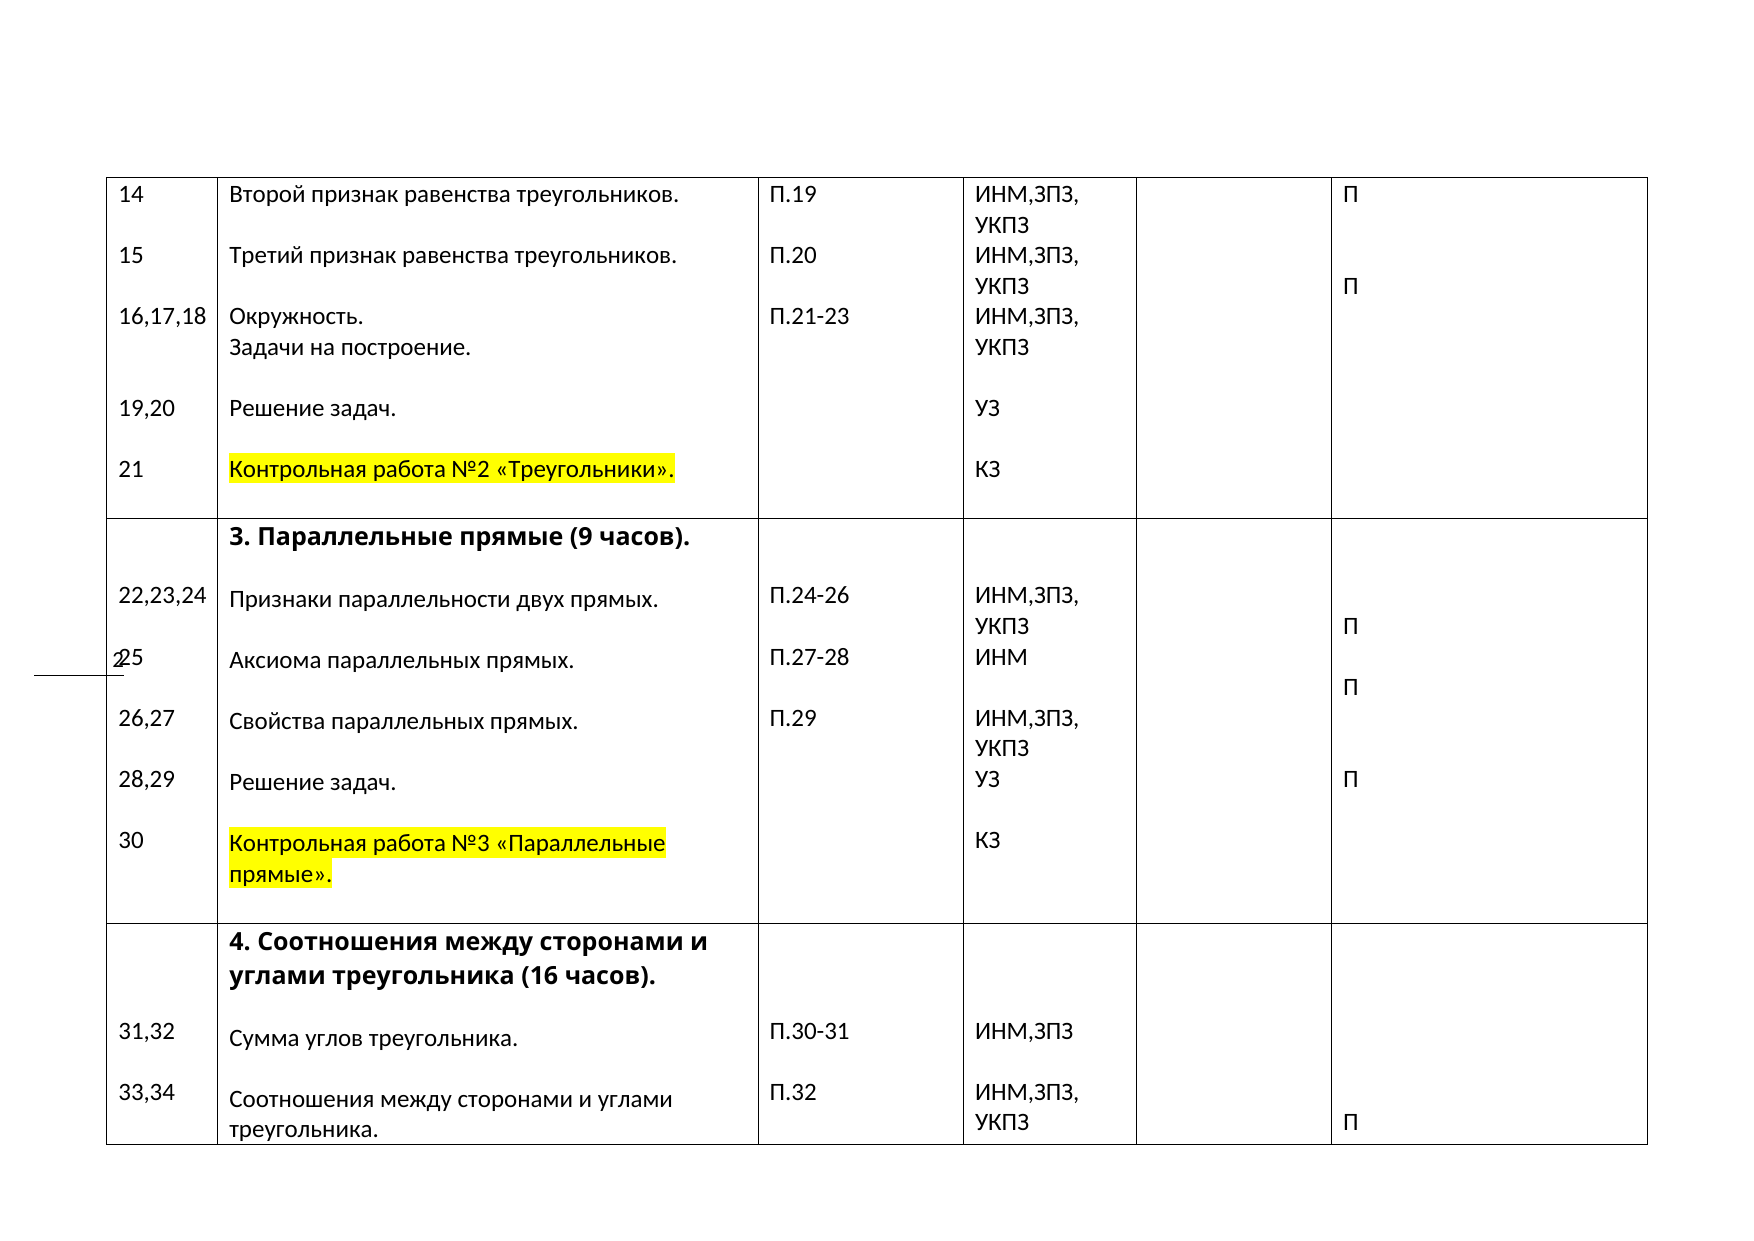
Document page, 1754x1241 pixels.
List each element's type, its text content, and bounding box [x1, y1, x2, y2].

table_cell [1137, 924, 1331, 1144]
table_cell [107, 178, 217, 517]
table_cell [964, 924, 1136, 1144]
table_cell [964, 178, 1136, 517]
table_cell П П П П [1332, 924, 1647, 1144]
table_cell П П П [1332, 178, 1647, 517]
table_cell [107, 924, 217, 1144]
table_cell П П П [1332, 519, 1647, 922]
table_cell 22,23,24 25 26,27 28,29 30 [107, 519, 217, 922]
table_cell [218, 178, 758, 517]
table_cell [1137, 519, 1331, 922]
table_cell П.24-26 П.27-28 П.29 [759, 519, 963, 922]
table_cell [1137, 178, 1331, 517]
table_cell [759, 178, 963, 517]
table_cell ИНМ,ЗПЗ, УКПЗ ИНМ ИНМ,ЗПЗ, УКПЗ УЗ КЗ [964, 519, 1136, 922]
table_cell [759, 924, 963, 1144]
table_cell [218, 924, 758, 1144]
table_cell 3. Параллельные прямые (9 часов). Признаки параллельности двух прямых. Аксиома параллельных прямых. Свойства параллельных прямых. Решение задач. Контрольная работа №3 «Параллельные прямые». [218, 519, 758, 922]
